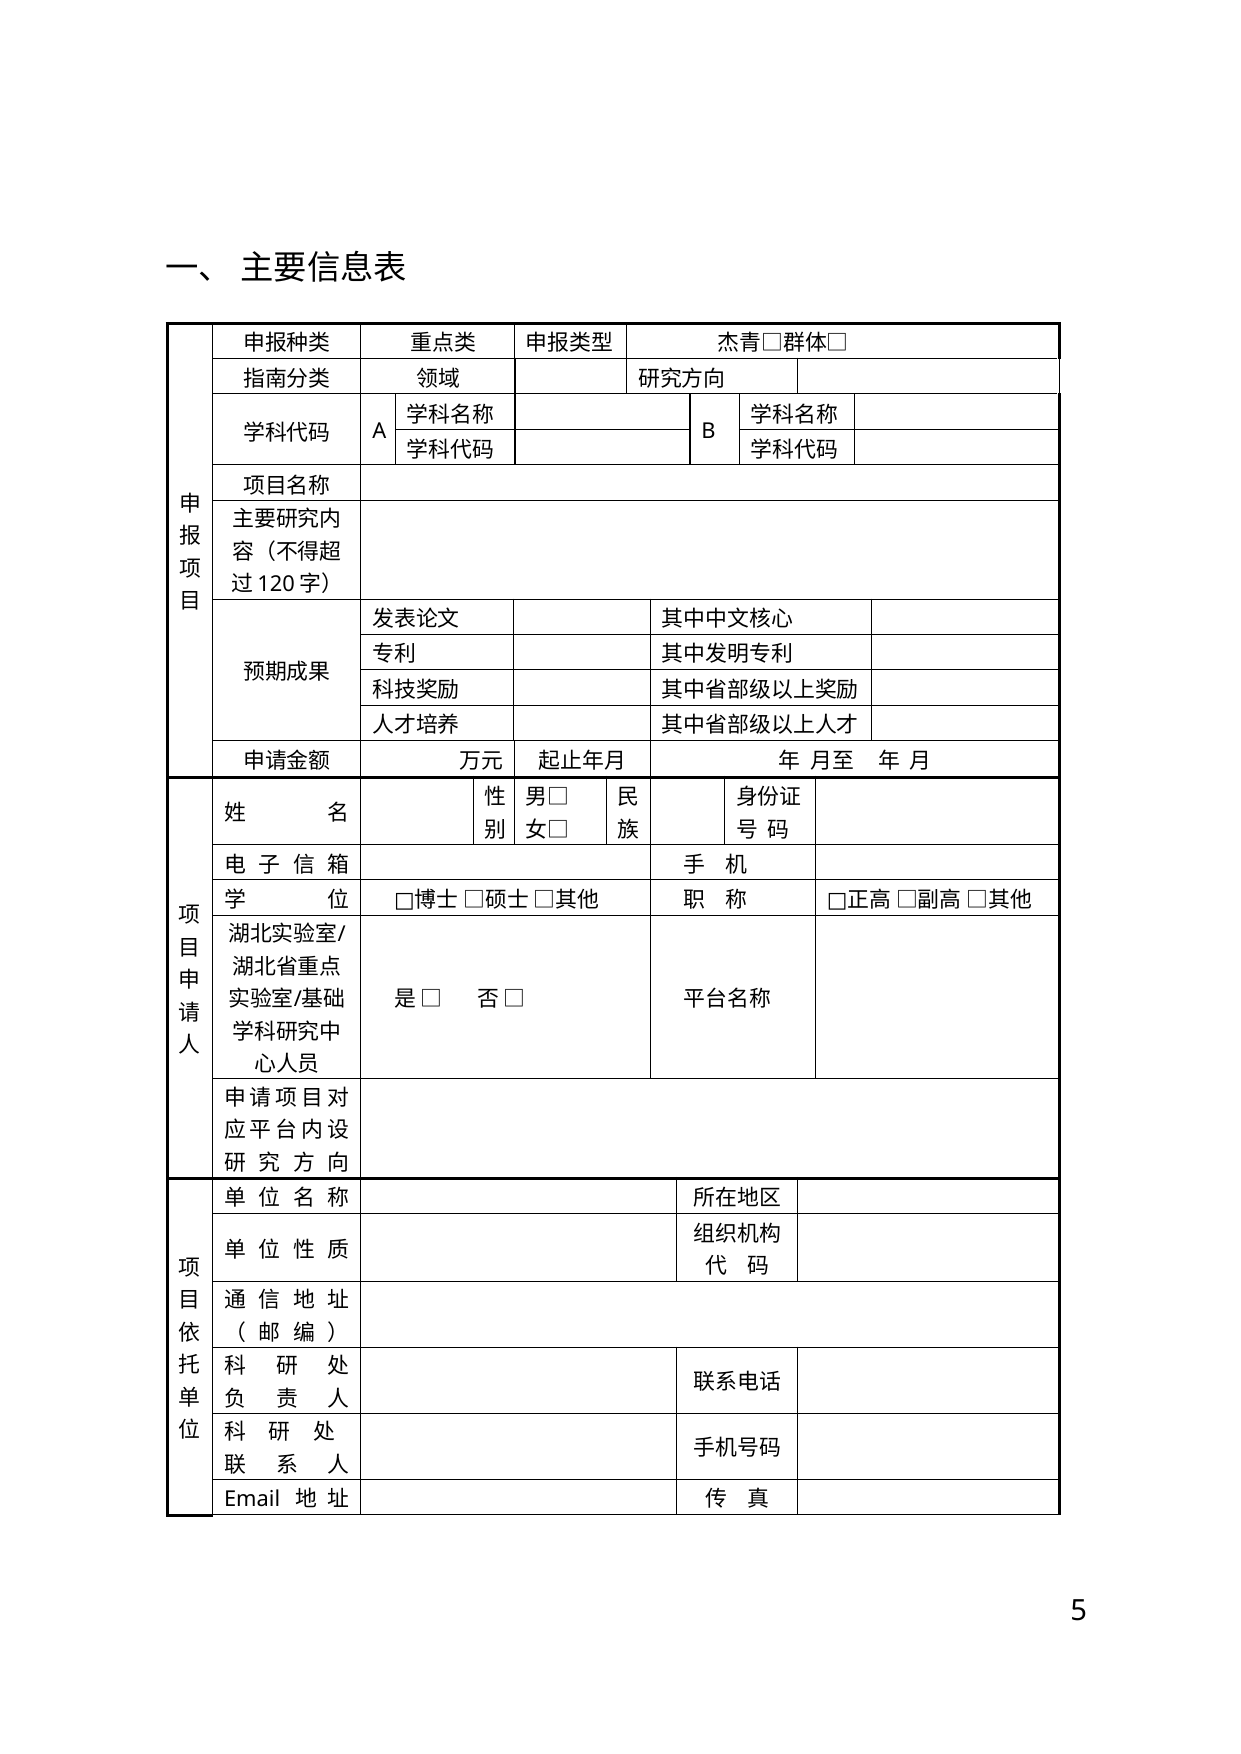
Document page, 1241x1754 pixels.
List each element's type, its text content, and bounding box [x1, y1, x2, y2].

table_cell [816, 779, 1058, 844]
table_cell [516, 430, 689, 464]
table_cell 所在地区 [677, 1180, 797, 1212]
table_cell [361, 845, 650, 879]
table_cell [651, 779, 724, 844]
table_cell 平台名称 [651, 916, 815, 1078]
table_cell 科 研 处 联系人 [213, 1414, 360, 1479]
table_cell 项 目 依 托 单 位 [169, 1180, 212, 1514]
table_cell [798, 1480, 1058, 1514]
table_cell 湖北实验室/湖北省重点实验室/基础学科研究中心人员 [213, 916, 360, 1078]
table_cell 主要研究内容（不得超过120字） [213, 501, 360, 598]
table_cell 发表论文 [361, 600, 513, 634]
table_cell 其中省部级以上人才 [651, 706, 871, 740]
table_cell [872, 706, 1058, 740]
table_header 申报种类 [213, 325, 360, 357]
table_header 重点类 [361, 325, 514, 357]
table_cell [361, 1214, 676, 1281]
table_cell [361, 1079, 1058, 1177]
table_cell 电子信箱 [213, 845, 360, 879]
table_cell 传 真 [677, 1480, 797, 1514]
table_cell 起止年月 [515, 741, 650, 776]
table_cell [361, 779, 473, 844]
table_cell 单位性质 [213, 1214, 360, 1281]
table_cell 科技奖励 [361, 670, 513, 705]
table_cell 研究方向 [627, 359, 797, 393]
list 主要信息表 [165, 233, 1087, 298]
table_cell [872, 635, 1058, 669]
table_cell [361, 1348, 676, 1413]
table_cell 性别 [474, 779, 514, 844]
table_cell [361, 1480, 676, 1514]
table_cell 姓名 [213, 779, 360, 844]
table_cell 学科代码 [213, 394, 360, 464]
table_cell [855, 393, 1058, 429]
table_cell [855, 430, 1058, 464]
table_cell [798, 358, 1059, 393]
table_cell 指南分类 [213, 359, 360, 393]
table_cell 民族 [607, 779, 650, 844]
table_cell [514, 670, 650, 705]
table_cell 科研处 负责人 [213, 1348, 360, 1413]
table_cell 其中省部级以上奖励 [651, 670, 871, 705]
table_cell 人才培养 [361, 706, 513, 740]
table_cell [798, 1180, 1058, 1212]
table_cell [361, 1282, 1058, 1347]
table_cell Email地址 [213, 1480, 360, 1514]
table_cell 男□ 女□ [515, 779, 606, 844]
table_cell [361, 501, 1058, 598]
table_cell 通信地址 （邮编） [213, 1282, 360, 1347]
table_cell 手 机 [651, 845, 815, 879]
table_cell [816, 845, 1058, 879]
table_cell □正高 □副高 □其他 [816, 880, 1058, 915]
table_cell 学科名称 [396, 394, 514, 429]
table_cell 职 称 [651, 880, 815, 915]
table_cell 项目名称 [213, 465, 360, 500]
table_cell 联系电话 [677, 1348, 797, 1413]
table_cell 申请项目对应平台内设研究方向 [213, 1079, 360, 1177]
table_cell [514, 706, 650, 740]
table_header 申报类型 [515, 325, 626, 357]
table_cell □博士 □硕士 □其他 [361, 880, 650, 915]
table_cell [816, 916, 1058, 1078]
table_cell [798, 1214, 1058, 1281]
table_cell [872, 600, 1058, 634]
table_header 杰青□群体□ [627, 325, 1058, 357]
table_cell 学科代码 [740, 430, 854, 464]
table_cell 专利 [361, 635, 513, 669]
table_cell 其中发明专利 [651, 635, 871, 669]
table_cell [361, 1180, 676, 1212]
table_cell 项目申请人 [169, 779, 212, 1177]
table_cell [361, 1414, 676, 1479]
table_cell 预期成果 [213, 600, 360, 740]
table_cell [361, 465, 1058, 500]
table_cell 学位 [213, 880, 360, 915]
table_cell B [691, 394, 739, 464]
table_cell [516, 359, 626, 393]
table_cell 其中中文核心 [651, 600, 871, 634]
table_cell 万元 [361, 741, 514, 776]
table_cell 单位名称 [213, 1180, 360, 1212]
table_cell [516, 394, 689, 429]
table_cell 学科名称 [740, 394, 854, 429]
table_cell 领域 [361, 359, 514, 393]
table_cell 是 □ 否 □ [361, 916, 650, 1078]
table_cell 年 月至 年 月 [651, 741, 1058, 776]
table_cell 组织机构代 码 [677, 1214, 797, 1281]
table_cell 申请金额 [213, 741, 360, 776]
table_cell [798, 1414, 1058, 1479]
table_cell [514, 635, 650, 669]
table_cell 学科代码 [396, 430, 514, 464]
table_cell A [361, 394, 395, 464]
table_cell 身份证 号 码 [725, 779, 815, 844]
table_cell [514, 600, 650, 634]
table_cell [798, 1348, 1058, 1413]
table_cell [872, 670, 1058, 705]
table_header 申报项目 [169, 325, 212, 776]
table_cell 手机号码 [677, 1414, 797, 1479]
